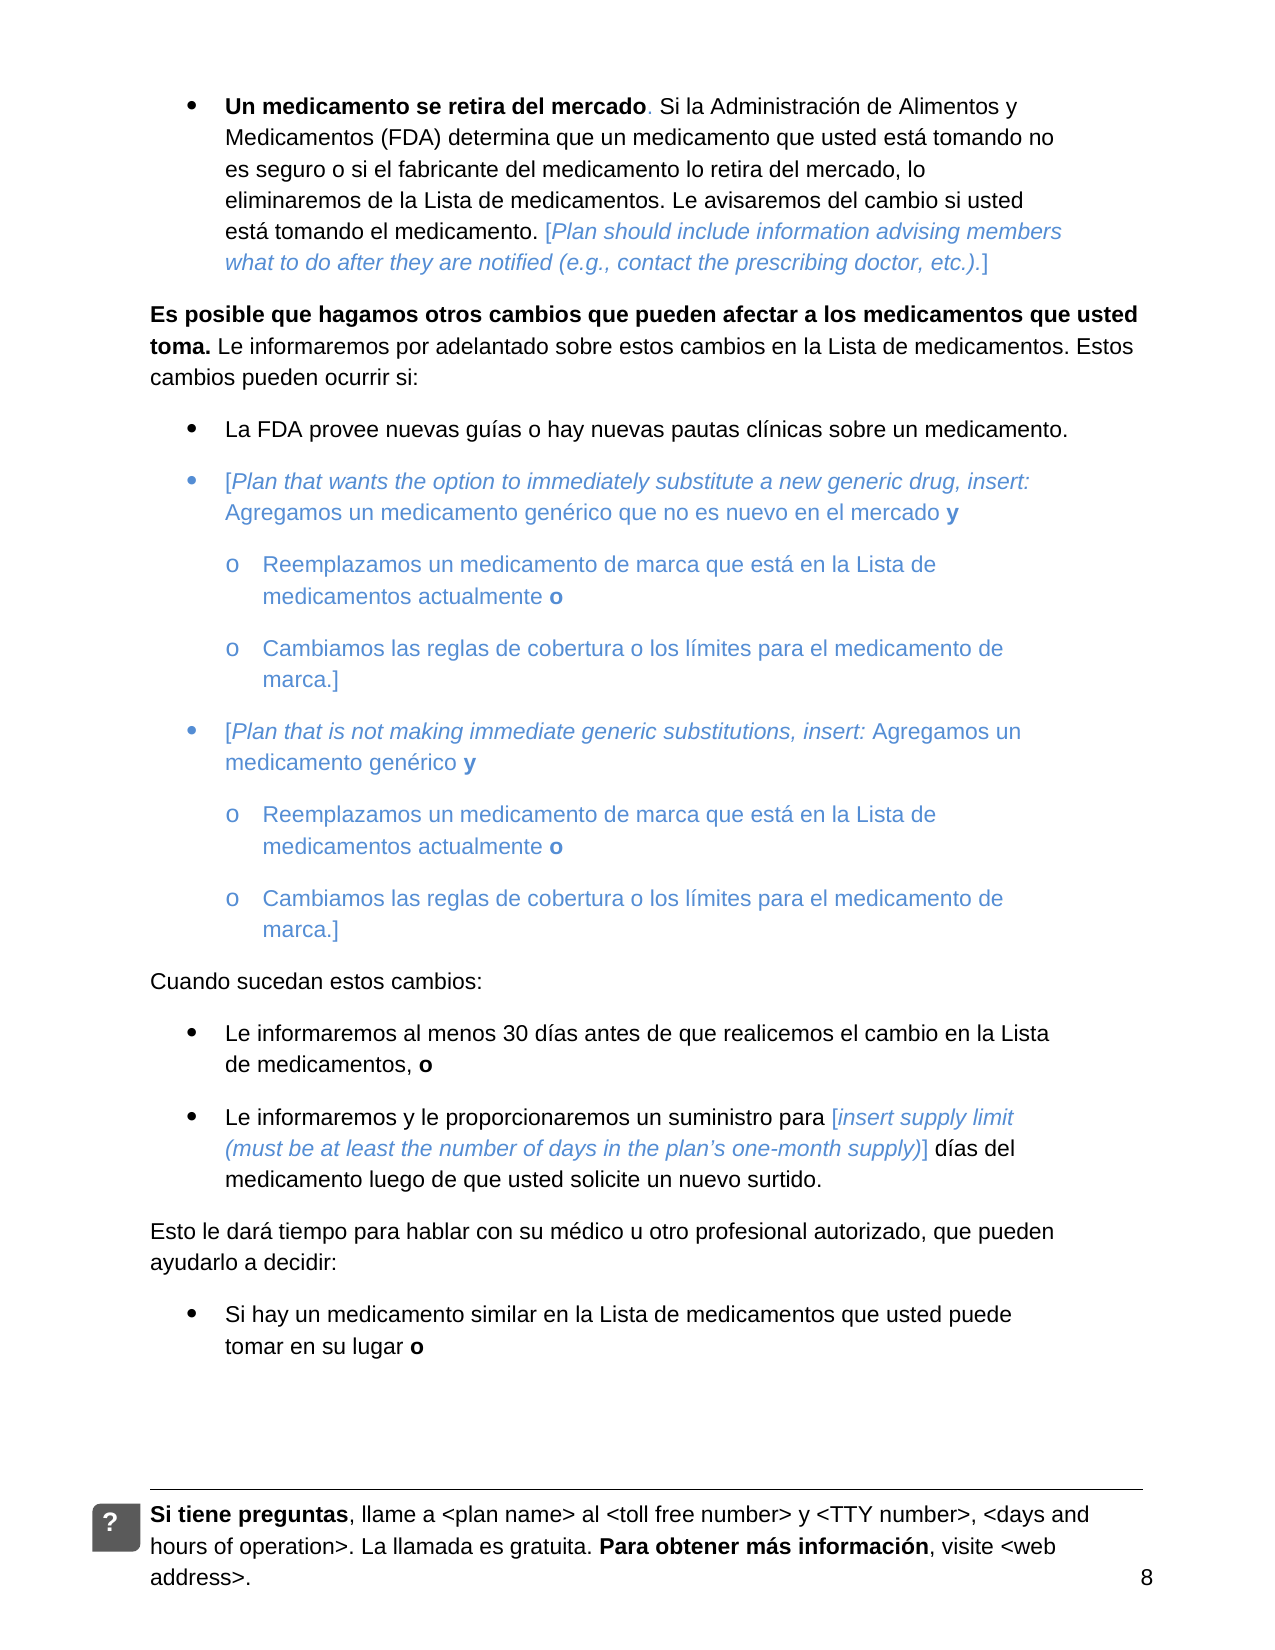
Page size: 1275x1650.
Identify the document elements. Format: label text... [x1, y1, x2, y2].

list Si hay un medicamento similar en la Lista de medicamentos que usted puede tomar en su lugar o [187, 1298, 1068, 1360]
text Cambiamos las reglas de cobertura o los límites para el medicamento de marca.] [225, 631, 1068, 694]
text [Plan that is not making immediate generic substitutions, insert: Agregamos un medicamento genérico y [187, 714, 1143, 777]
text La FDA provee nuevas guías o hay nuevas pautas clínicas sobre un medicamento. [187, 412, 1143, 444]
text Cambiamos las reglas de cobertura o los límites para el medicamento de marca.] [225, 881, 1068, 944]
list Un medicamento se retira del mercado. Si la Administración de Alimentos y Medicamentos (FDA) determina que un medicamento que usted está tomando no es seguro o si el fabricante del medicamento lo retira del mercado, lo eliminaremos de la Lista de medicamentos. Le avisaremos del cambio si usted está tomando el medicamento. [Plan should include information advising members what to do after they are notified (e.g., contact the prescribing doctor, etc.).] [187, 89, 1068, 277]
text Es posible que hagamos otros cambios que pueden afectar a los medicamentos que usted toma. Le informaremos por adelantado sobre estos cambios en la Lista de medicamentos. Estos cambios pueden ocurrir si: [150, 298, 1143, 392]
list Reemplazamos un medicamento de marca que está en la Lista de medicamentos actualmente o [225, 548, 1068, 610]
text Cuando sucedan estos cambios: [150, 964, 1143, 996]
text [Plan that wants the option to immediately substitute a new generic drug, insert: Agregamos un medicamento genérico que no es nuevo en el mercado y [187, 464, 1143, 527]
text Reemplazamos un medicamento de marca que está en la Lista de medicamentos actualmente o [225, 798, 1068, 860]
list Le informaremos y le proporcionaremos un suministro para [insert supply limit (must be at least the number of days in the plan’s one-month supply)] días del medicamento luego de que usted solicite un nuevo surtido. [187, 1100, 1068, 1194]
list Le informaremos al menos 30 días antes de que realicemos el cambio en la Lista de medicamentos, o [187, 1017, 1068, 1079]
text Esto le dará tiempo para hablar con su médico u otro profesional autorizado, que pueden ayudarlo a decidir: [150, 1214, 1143, 1277]
